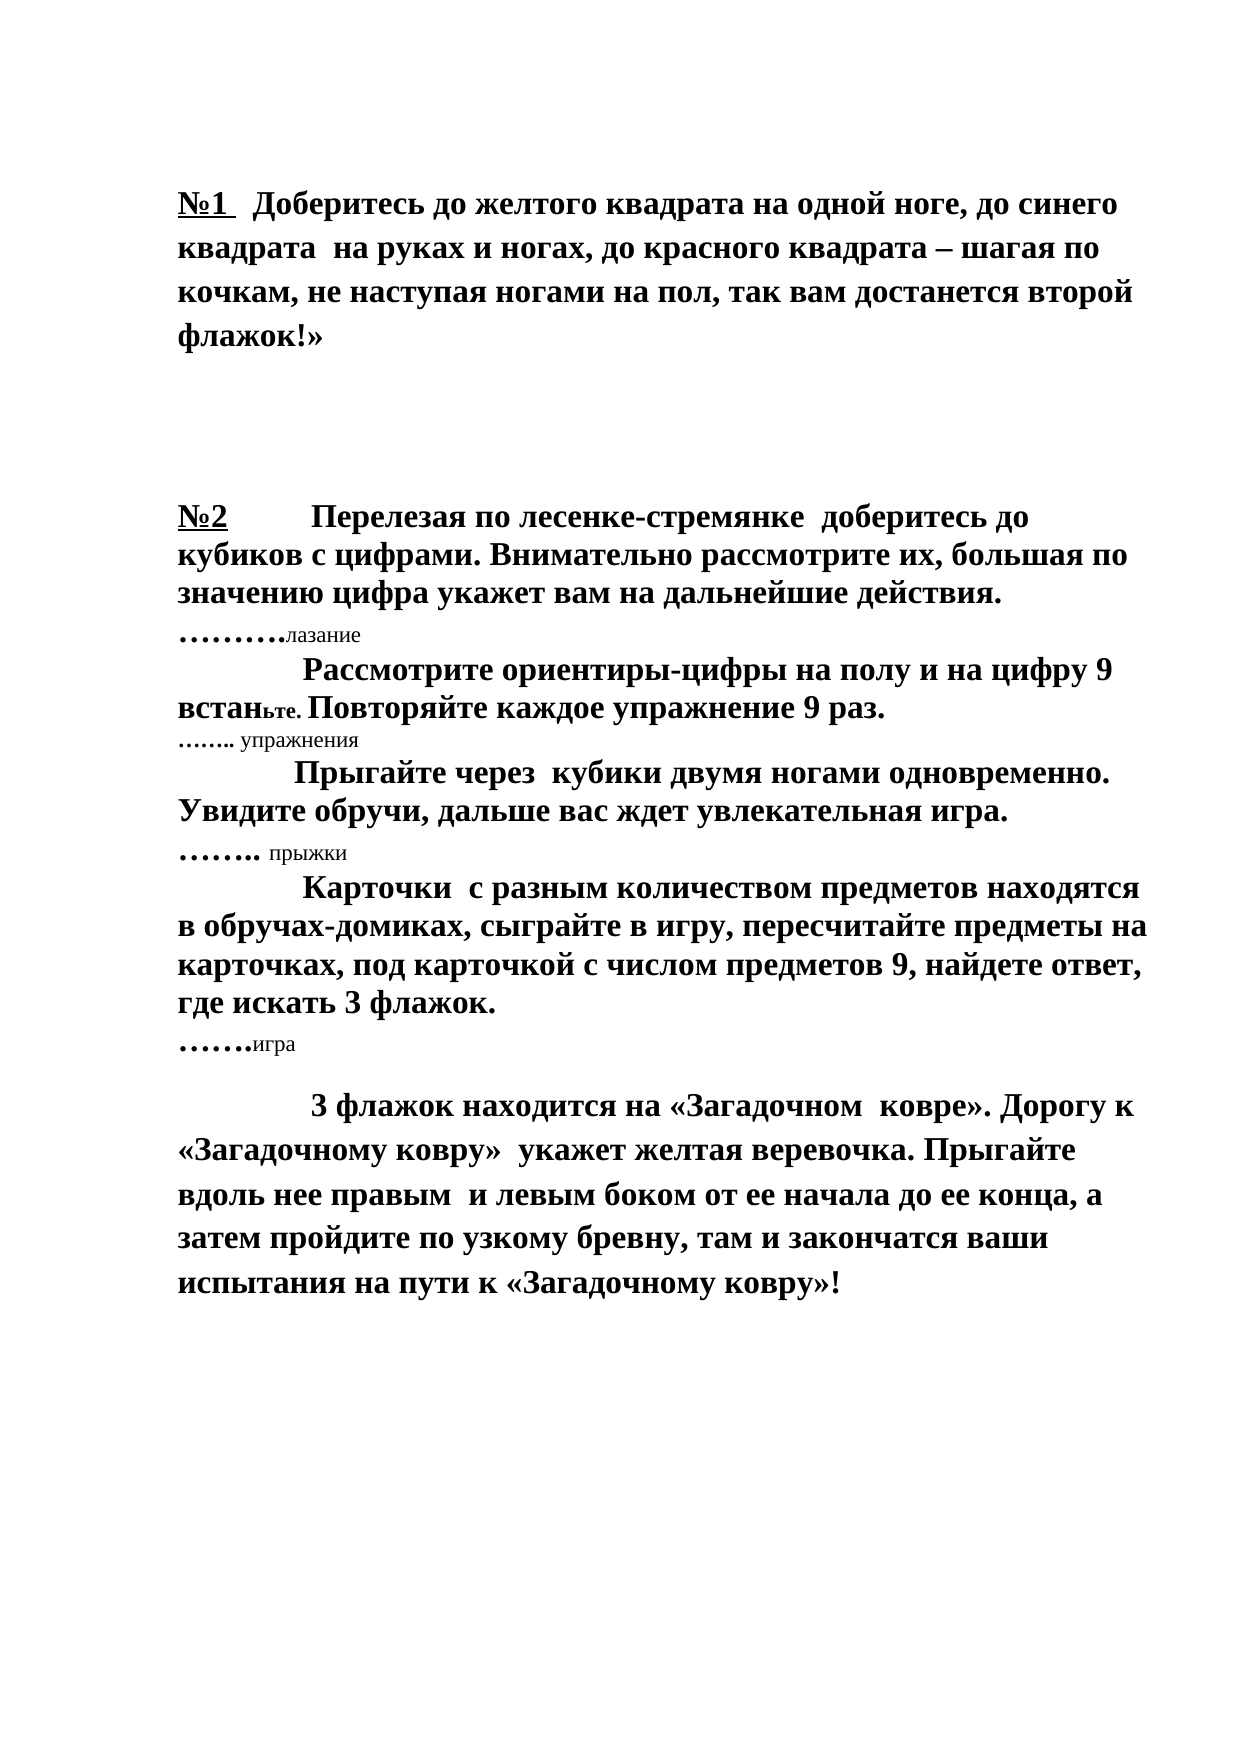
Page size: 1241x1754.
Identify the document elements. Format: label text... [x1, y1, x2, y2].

text 3 флажок находится на «Загадочном ковре». Дорогу к «Загадочному ковру» укажет желтая веревочка. Прыгайте вдоль нее правым и левым боком от ее начала до ее конца, а затем пройдите по узкому бревну, там и закончатся ваши испытания на пути к «Загадочному ковру»! [177, 1086, 1152, 1300]
text …….игра [177, 1021, 1152, 1059]
text №2 Перелезая по лесенке-стремянке доберитесь до кубиков с цифрами. Внимательно рассмотрите их, большая по значению цифра укажет вам на дальнейшие действия. [177, 496, 1152, 611]
text №1 Доберитесь до желтого квадрата на одной ноге, до синего квадрата на руках и ногах, до красного квадрата – шагая по кочкам, не наступая ногами на пол, так вам достанется второй флажок!» [177, 183, 1152, 353]
text …….. упражнения [177, 726, 1152, 752]
text Карточки с разным количеством предметов находятся в обручах-домиках, сыграйте в игру, пересчитайте предметы на карточках, под карточкой с числом предметов 9, найдете ответ, где искать 3 флажок. [177, 867, 1152, 1021]
text …….. прыжки [177, 829, 1152, 867]
text Рассмотрите ориентиры-цифры на полу и на цифру 9 встаньте. Повторяйте каждое упражнение 9 раз. [177, 649, 1152, 726]
text Прыгайте через кубики двумя ногами одновременно. Увидите обручи, дальше вас ждет увлекательная игра. [177, 752, 1152, 829]
text ……….лазание [177, 611, 1152, 649]
